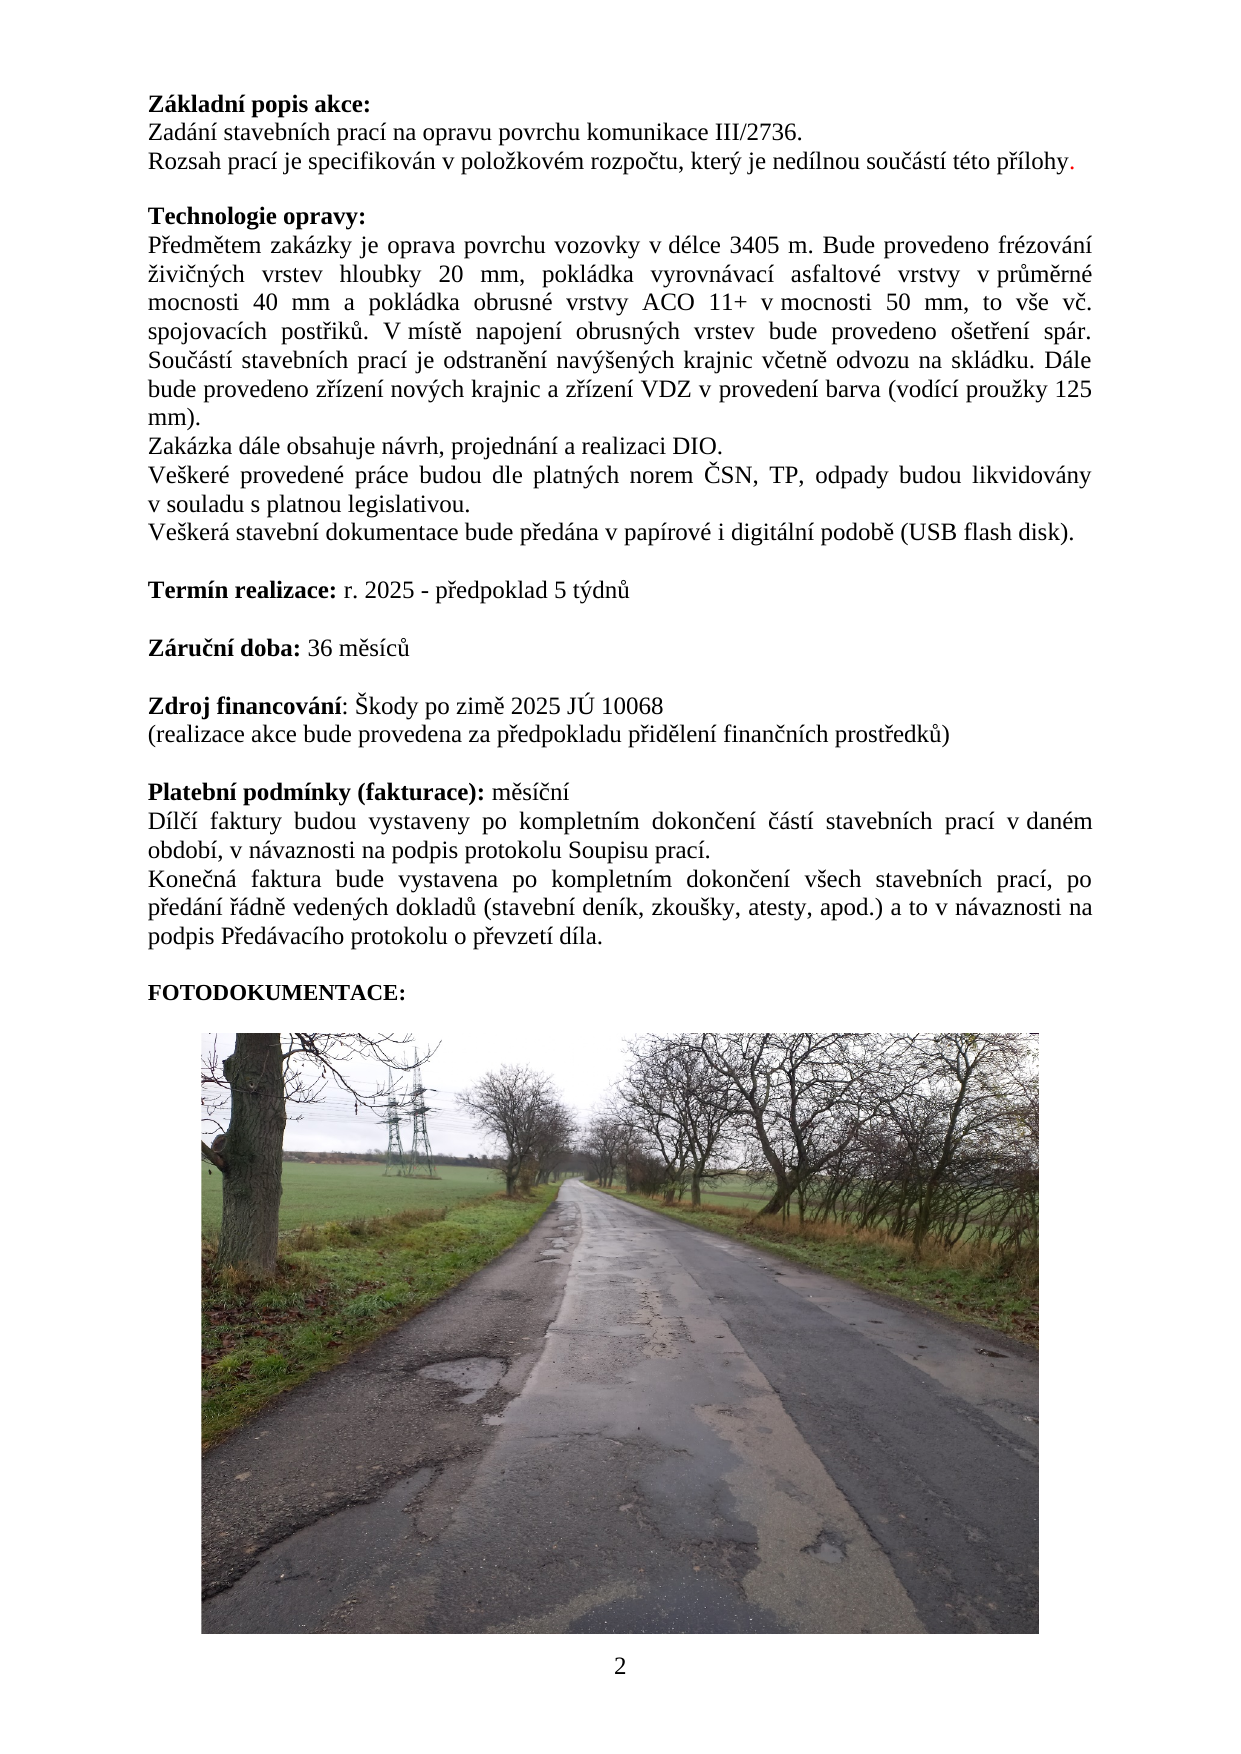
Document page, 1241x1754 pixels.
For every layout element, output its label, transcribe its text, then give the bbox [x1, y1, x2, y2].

text Termín realizace: r. 2025 - předpoklad 5 týdnů [148, 575, 1092, 604]
picture [201, 1033, 1039, 1634]
text FOTODOKUMENTACE: [148, 979, 1092, 1005]
text Technologie opravy: [148, 201, 1092, 230]
text Platební podmínky (fakturace): měsíční [148, 777, 1092, 806]
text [148, 146, 1092, 175]
text Zakázka dále obsahuje návrh, projednání a realizaci DIO. [148, 431, 1092, 460]
text Dílčí faktury budou vystaveny po kompletním dokončení částí stavebních prací v daném období, v návaznosti na podpis protokolu Soupisu prací. [148, 806, 1092, 864]
text Předmětem zakázky je oprava povrchu vozovky v délce 3405 m. Bude provedeno frézování živičných vrstev hloubky 20 mm, pokládka vyrovnávací asfaltové vrstvy v průměrné mocnosti 40 mm a pokládka obrusné vrstvy ACO 11+ v mocnosti 50 mm, to vše vč. spojovacích postřiků. V místě napojení obrusných vrstev bude provedeno ošetření spár. Součástí stavebních prací je odstranění navýšených krajnic včetně odvozu na skládku. Dále bude provedeno zřízení nových krajnic a zřízení VDZ v provedení barva (vodící proužky 125 mm). [148, 230, 1092, 431]
text Konečná faktura bude vystavena po kompletním dokončení všech stavebních prací, po předání řádně vedených dokladů (stavební deník, zkoušky, atesty, apod.) a to v návaznosti na podpis Předávacího protokolu o převzetí díla. [148, 864, 1092, 950]
text Základní popis akce: [148, 89, 1092, 117]
text Zdroj financování: Škody po zimě 2025 JÚ 10068 (realizace akce bude provedena za předpokladu přidělení finančních prostředků) [148, 691, 1092, 748]
text Zadání stavebních prací na opravu povrchu komunikace III/2736. [148, 117, 1092, 146]
text Veškeré provedené práce budou dle platných norem ČSN, TP, odpady budou likvidovány v souladu s platnou legislativou. [148, 460, 1092, 517]
text Veškerá stavební dokumentace bude předána v papírové i digitální podobě (USB flash disk). [148, 517, 1092, 546]
text Záruční doba: 36 měsíců [148, 633, 1092, 662]
